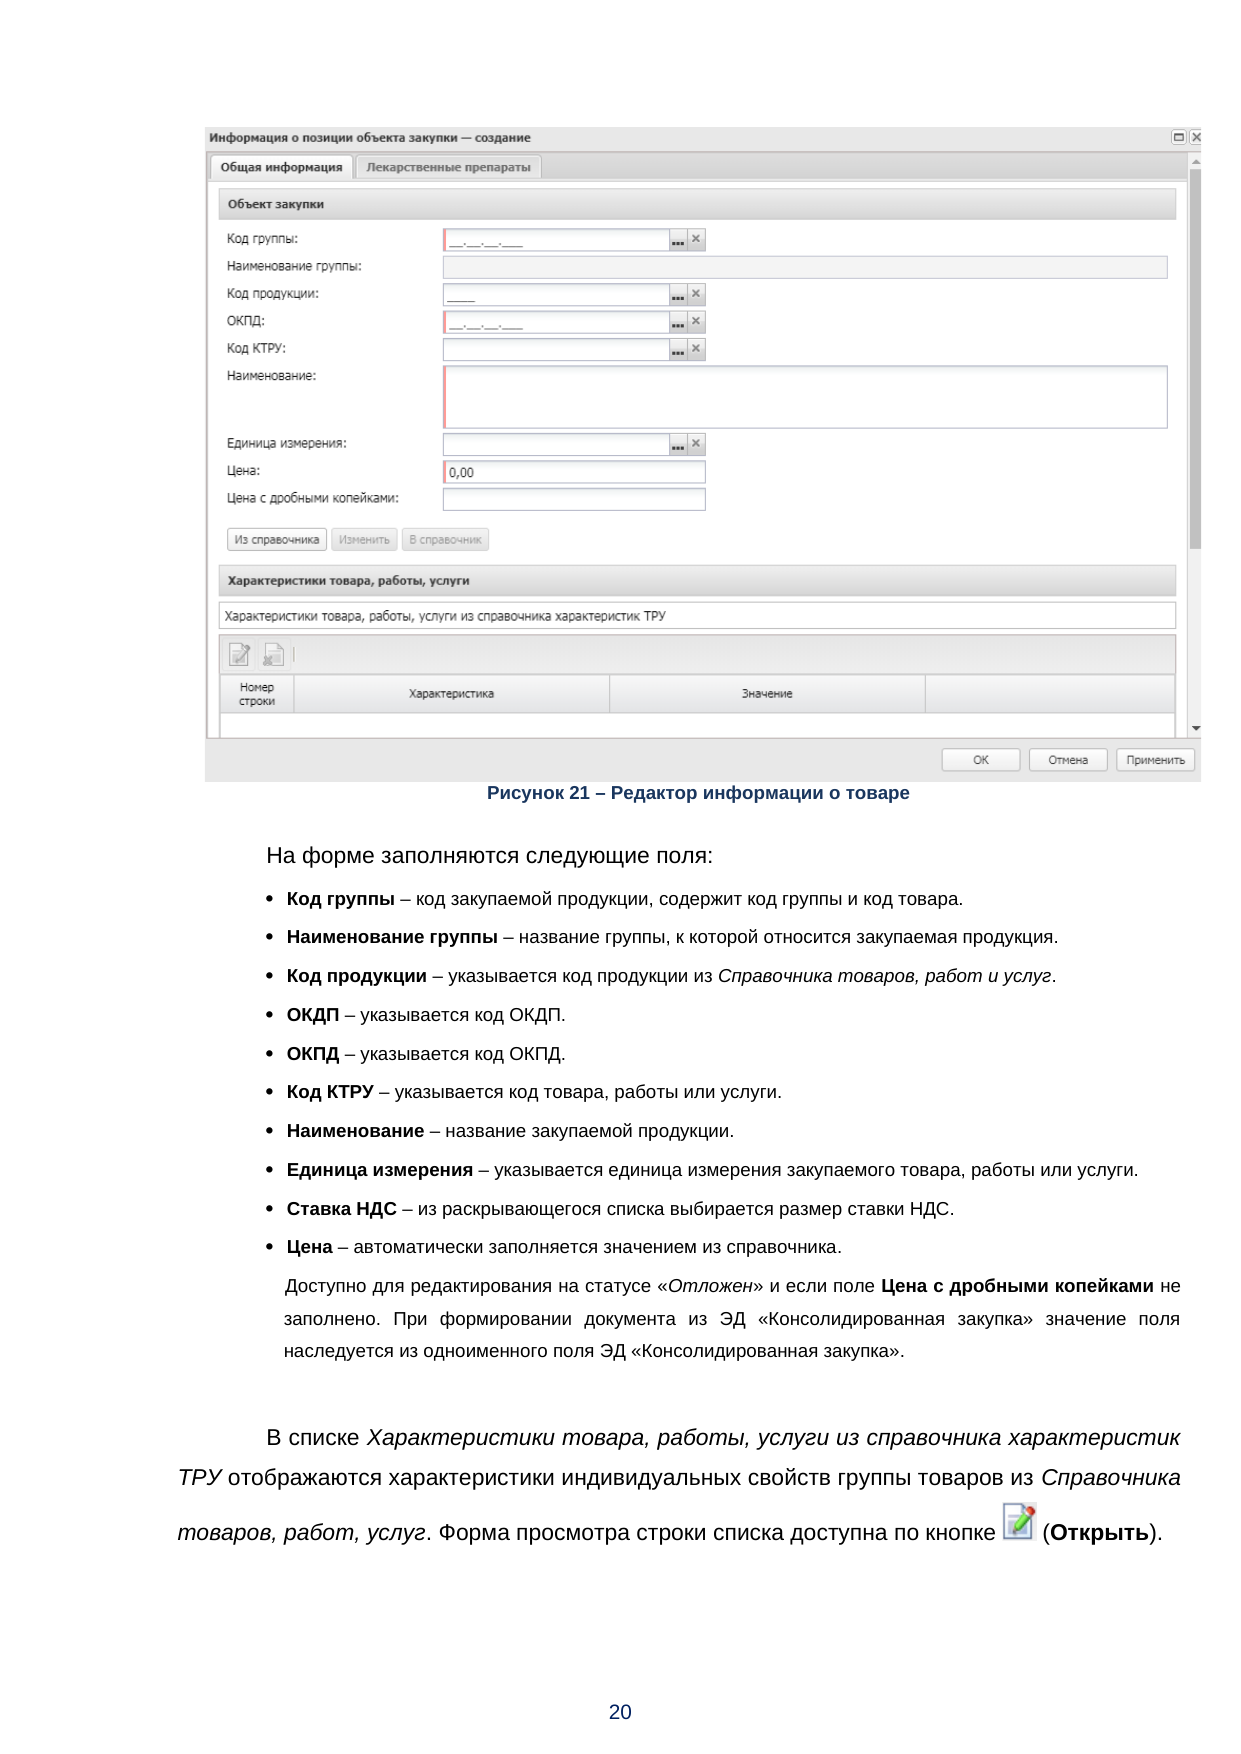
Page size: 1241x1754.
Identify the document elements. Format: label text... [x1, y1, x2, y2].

text На форме заполняются следующие поля: [177, 842, 1181, 868]
text Доступно для редактирования на статусе «Отложен» и если поле Цена с дробными копейками не заполнено. При формировании документа из ЭД «Консолидированная закупка» значение поля наследуется из одноименного поля ЭД «Консолидированная закупка». [283, 1275, 1181, 1361]
picture [1002, 1502, 1037, 1541]
list Наименование – название закупаемой продукции. [266, 1120, 1181, 1142]
list Наименование группы – название группы, к которой относится закупаемая продукция. [266, 926, 1181, 948]
text В списке Характеристики товара, работы, услуги из справочника характеристик ТРУ отображаются характеристики индивидуальных свойств группы товаров из Справочника товаров, работ, услуг. Форма просмотра строки списка доступна по кнопке (Открыть). [177, 1424, 1181, 1545]
picture [204, 127, 1202, 782]
list ОКПД – указывается код ОКПД. [266, 1043, 1181, 1064]
list Ставка НДС – из раскрывающегося списка выбирается размер ставки НДС. [266, 1198, 1181, 1219]
list Цена – автоматически заполняется значением из справочника. [266, 1236, 1181, 1258]
list ОКДП – указывается код ОКДП. [266, 1004, 1181, 1026]
list Код продукции – указывается код продукции из Справочника товаров, работ и услуг. [266, 965, 1181, 987]
list Код группы – код закупаемой продукции, содержит код группы и код товара. [266, 888, 1181, 909]
list Код КТРУ – указывается код товара, работы или услуги. [266, 1081, 1181, 1103]
list Единица измерения – указывается единица измерения закупаемого товара, работы или услуги. [266, 1159, 1181, 1181]
